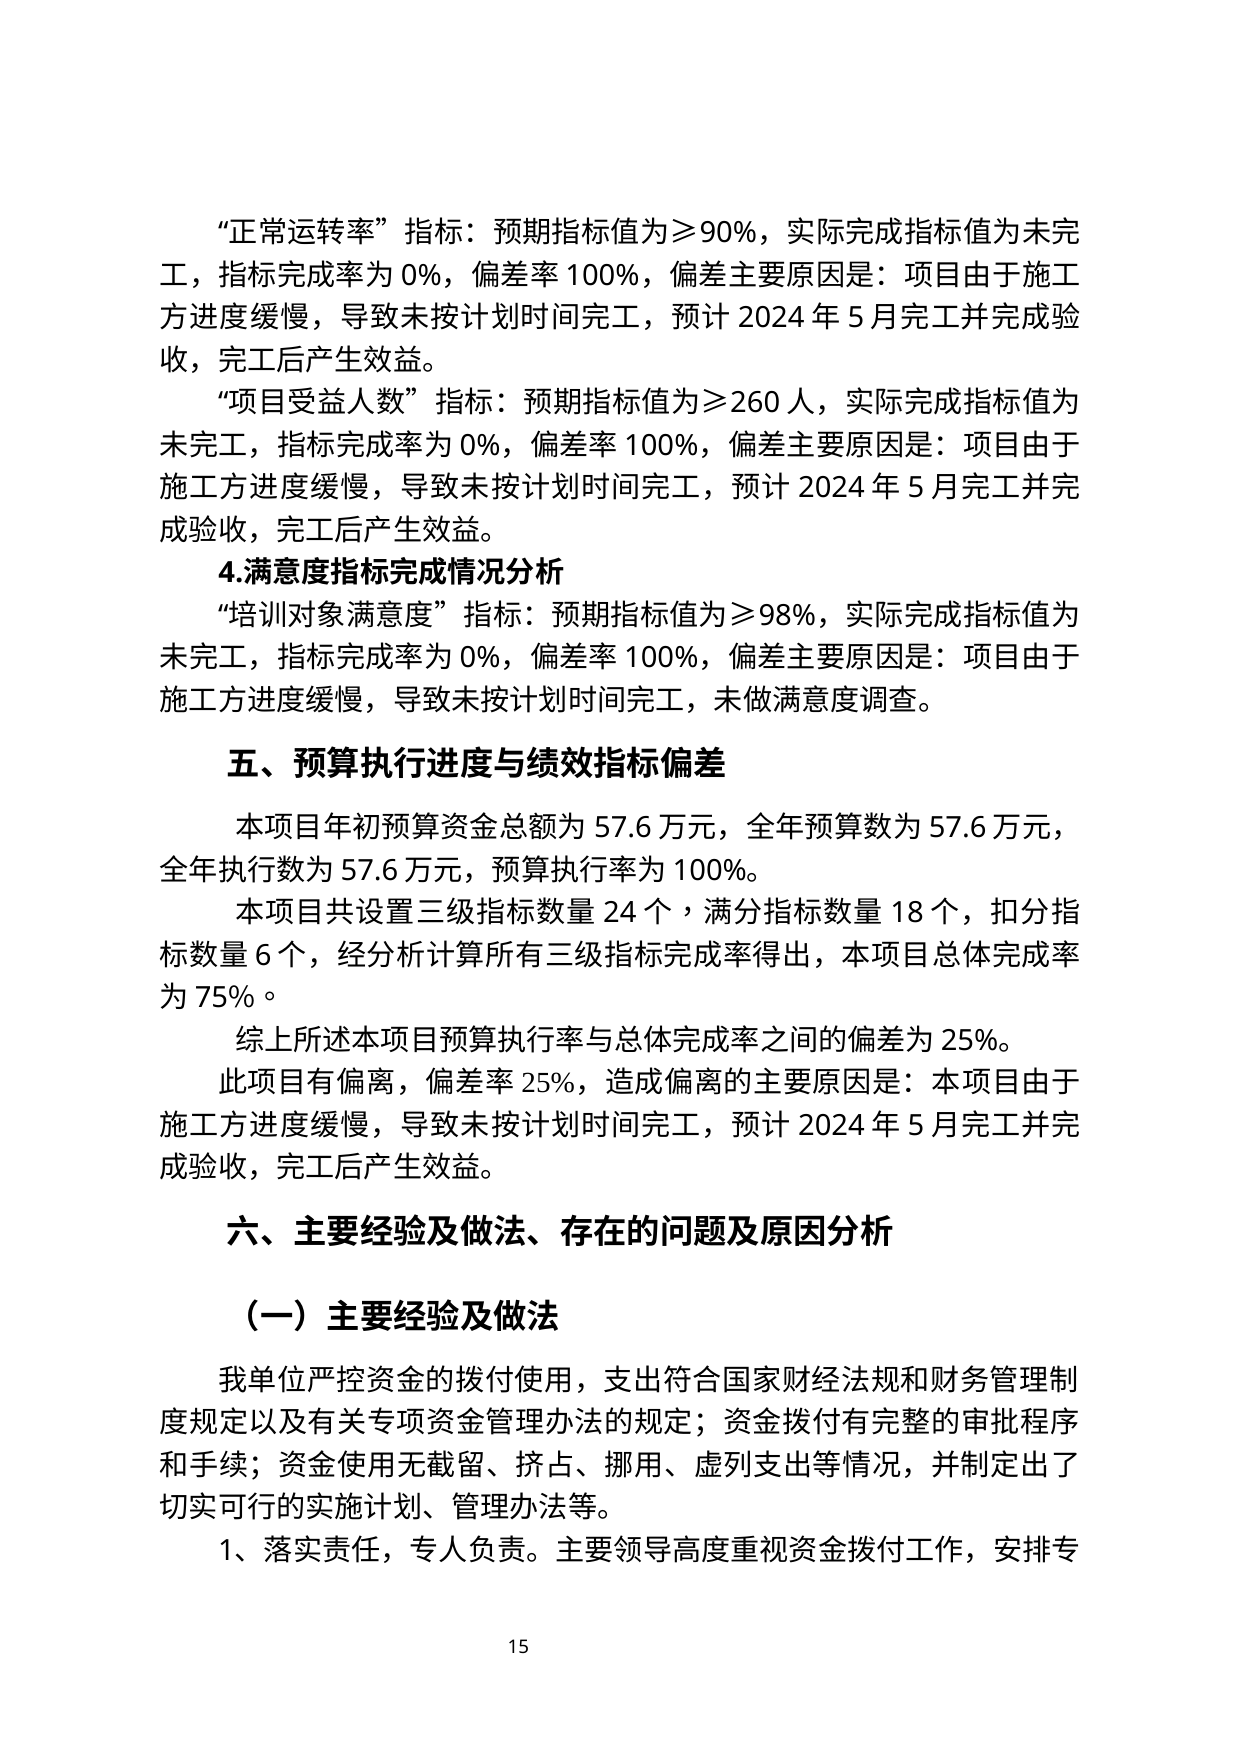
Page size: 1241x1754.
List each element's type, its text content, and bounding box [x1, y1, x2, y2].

subtitle 六、主要经验及做法、存在的问题及原因分析 [159, 1186, 1081, 1271]
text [159, 1526, 1081, 1569]
text “正常运转率”指标：预期指标值为≥90%，实际完成指标值为未完工，指标完成率为0%，偏差率100%，偏差主要原因是：项目由于施工方进度缓慢，导致未按计划时间完工，预计2024年5月完工并完成验收，完工后产生效益。 [159, 209, 1081, 379]
subtitle 4.满意度指标完成情况分析 [159, 549, 1081, 591]
text “项目受益人数”指标：预期指标值为≥260人，实际完成指标值为未完工，指标完成率为0%，偏差率100%，偏差主要原因是：项目由于施工方进度缓慢，导致未按计划时间完工，预计2024年5月完工并完成验收，完工后产生效益。 [159, 379, 1081, 549]
text 我单位严控资金的拨付使用，支出符合国家财经法规和财务管理制度规定以及有关专项资金管理办法的规定；资金拨付有完整的审批程序和手续；资金使用无截留、挤占、挪用、虚列支出等情况，并制定出了切实可行的实施计划、管理办法等。 [159, 1356, 1081, 1526]
text 本项目共设置三级指标数量24个，满分指标数量18个，扣分指标数量6个，经分析计算所有三级指标完成率得出，本项目总体完成率为75%。 [159, 889, 1081, 1016]
subtitle 主要经验及做法 [159, 1271, 1081, 1356]
text 本项目年初预算资金总额为57.6万元，全年预算数为57.6万元，全年执行数为57.6万元，预算执行率为100%。 [159, 804, 1081, 889]
subtitle 五、预算执行进度与绩效指标偏差 [159, 719, 1081, 804]
text 此项目有偏离，偏差率25%，造成偏离的主要原因是：本项目由于施工方进度缓慢，导致未按计划时间完工，预计2024年5月完工并完成验收，完工后产生效益。 [159, 1059, 1081, 1186]
text 综上所述本项目预算执行率与总体完成率之间的偏差为25%。 [159, 1016, 1081, 1059]
text “培训对象满意度”指标：预期指标值为≥98%，实际完成指标值为未完工，指标完成率为0%，偏差率100%，偏差主要原因是：项目由于施工方进度缓慢，导致未按计划时间完工，未做满意度调查。 [159, 591, 1081, 719]
